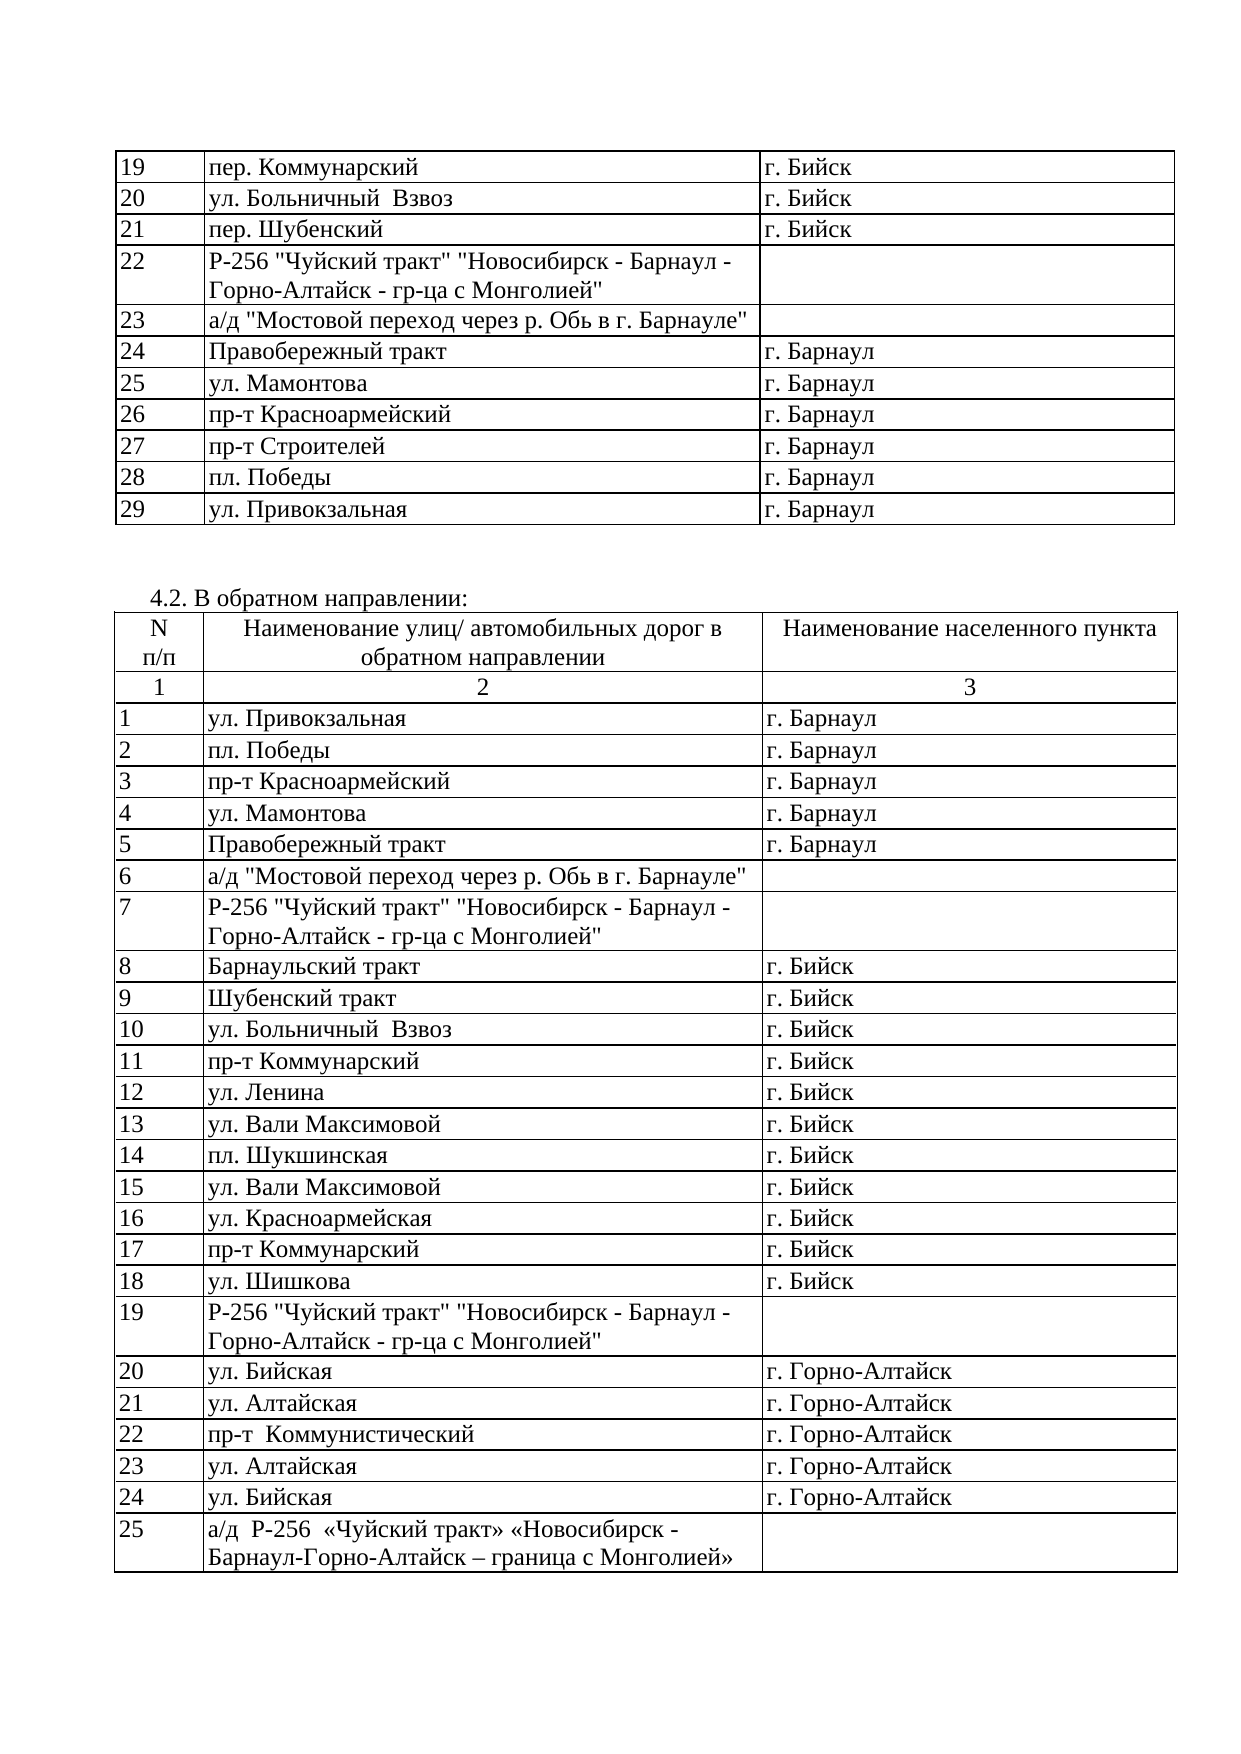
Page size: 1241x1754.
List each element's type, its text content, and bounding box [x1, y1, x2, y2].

table_cell пл. Победы [205, 462, 759, 492]
table_header Наименование улиц/ автомобильных дорог в обратном направлении [204, 613, 762, 671]
table_cell ул. Мамонтова [204, 798, 762, 828]
table_cell [763, 859, 1177, 891]
table_cell пр-т Коммунарский [204, 1046, 762, 1076]
table_cell Р-256 "Чуйский тракт" "Новосибирск - Барнаул - Горно-Алтайск - гр-ца с Монголией" [204, 1297, 762, 1355]
table_cell ул. Шишкова [204, 1266, 762, 1296]
table_cell г. Барнаул [761, 494, 1174, 524]
table_cell 5 [115, 829, 203, 859]
table_cell 3 [115, 766, 203, 796]
table_cell пр-т Красноармейский [205, 400, 759, 429]
table_cell 22 [115, 1419, 203, 1449]
table_cell г. Горно-Алтайск [763, 1481, 1177, 1512]
table_cell Р-256 "Чуйский тракт" "Новосибирск - Барнаул - Горно-Алтайск - гр-ца с Монголией" [204, 892, 762, 950]
table_cell 24 [115, 1482, 203, 1512]
table_cell 15 [115, 1171, 203, 1201]
table_cell г. Бийск [763, 950, 1177, 981]
text 4.2. В обратном направлении: [150, 583, 1090, 611]
table_cell пр-т Коммунарский [204, 1235, 762, 1264]
table_cell г. Бийск [761, 215, 1174, 244]
table_cell Шубенский тракт [204, 983, 762, 1013]
table_cell пр-т Строителей [205, 431, 759, 461]
table_cell [763, 1512, 1177, 1571]
table_cell 27 [117, 431, 204, 461]
table_cell ул. Ленина [204, 1077, 762, 1107]
table_cell ул. Мамонтова [205, 368, 759, 398]
table_cell 8 [115, 951, 203, 981]
table_cell а/д "Мостовой переход через р. Обь в г. Барнауле" [205, 305, 759, 335]
table_cell 13 [115, 1108, 203, 1138]
table_cell 20 [117, 183, 204, 213]
table_cell 4 [115, 798, 203, 828]
table_cell 22 [117, 246, 204, 303]
table_cell а/д "Мостовой переход через р. Обь в г. Барнауле" [204, 861, 762, 891]
table_cell г. Бийск [763, 1076, 1177, 1107]
table_cell пл. Шукшинская [204, 1140, 762, 1170]
table_cell ул. Больничный Взвоз [205, 183, 759, 213]
table_cell 10 [115, 1014, 203, 1044]
table_cell г. Барнаул [763, 702, 1177, 733]
table_cell Барнаульский тракт [204, 951, 762, 981]
table_cell г. Горно-Алтайск [763, 1418, 1177, 1449]
table_cell г. Барнаул [763, 734, 1177, 765]
table_cell 19 [117, 152, 204, 181]
table_cell пл. Победы [204, 735, 762, 765]
table_cell ул. Красноармейская [204, 1203, 762, 1233]
table_cell г. Горно-Алтайск [763, 1386, 1177, 1418]
table_cell 23 [115, 1450, 203, 1481]
table_cell 1 [115, 703, 203, 733]
table_cell Р-256 "Чуйский тракт" "Новосибирск - Барнаул - Горно-Алтайск - гр-ца с Монголией" [205, 246, 759, 303]
table_cell 3 [763, 671, 1177, 702]
table_cell ул. Алтайская [204, 1388, 762, 1418]
table_cell г. Барнаул [761, 337, 1174, 366]
table_cell 19 [115, 1297, 203, 1355]
table_cell 21 [115, 1388, 203, 1418]
table_cell пр-т Красноармейский [204, 767, 762, 796]
table_cell Правобережный тракт [205, 337, 759, 366]
table_cell ул. Вали Максимовой [204, 1172, 762, 1201]
table_cell [761, 246, 1174, 303]
table_cell 24 [117, 337, 204, 366]
table_cell 16 [115, 1203, 203, 1233]
table_cell г. Бийск [763, 1013, 1177, 1044]
table_cell 12 [115, 1077, 203, 1107]
table_cell пер. Шубенский [205, 215, 759, 244]
table_cell ул. Привокзальная [204, 704, 762, 733]
table_header Наименование населенного пункта [763, 613, 1177, 671]
table_cell пер. Коммунарский [205, 152, 759, 181]
table_cell 28 [117, 462, 204, 492]
table_cell г. Бийск [763, 1044, 1177, 1076]
table_cell 6 [115, 860, 203, 891]
table_cell ул. Привокзальная [205, 494, 759, 524]
table_cell г. Бийск [763, 1139, 1177, 1170]
table_cell г. Барнаул [763, 765, 1177, 796]
table_cell [763, 1296, 1177, 1355]
table_cell г. Барнаул [761, 462, 1174, 492]
table_cell г. Бийск [763, 1264, 1177, 1296]
table_cell г. Бийск [761, 183, 1174, 213]
table_cell г. Бийск [763, 981, 1177, 1013]
table_cell 9 [115, 982, 203, 1013]
table_cell 20 [115, 1356, 203, 1386]
table_cell г. Барнаул [763, 828, 1177, 859]
table_cell ул. Бийская [204, 1482, 762, 1512]
table_cell г. Барнаул [761, 431, 1174, 461]
table_cell пр-т Коммунистический [204, 1420, 762, 1449]
table_cell Правобережный тракт [204, 830, 762, 859]
table_cell г. Барнаул [761, 368, 1174, 398]
table_cell ул. Алтайская [204, 1451, 762, 1481]
table_cell 1 [115, 672, 203, 702]
table_cell г. Барнаул [761, 400, 1174, 429]
table_cell 25 [117, 368, 204, 398]
table_cell ул. Вали Максимовой [204, 1109, 762, 1138]
table_cell 29 [117, 494, 204, 524]
table_cell г. Бийск [763, 1233, 1177, 1264]
table_cell г. Горно-Алтайск [763, 1449, 1177, 1481]
table_cell г. Бийск [761, 152, 1174, 181]
table_cell 21 [117, 215, 204, 244]
table_cell 26 [117, 400, 204, 429]
table_cell [763, 891, 1177, 950]
table_cell г. Горно-Алтайск [763, 1355, 1177, 1386]
table_cell [761, 305, 1174, 335]
table_cell ул. Больничный Взвоз [204, 1014, 762, 1044]
table_cell 14 [115, 1140, 203, 1170]
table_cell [204, 1514, 762, 1571]
table_cell 2 [204, 672, 762, 702]
table_cell 18 [115, 1265, 203, 1296]
table_cell 23 [117, 305, 204, 335]
table_cell 2 [115, 735, 203, 765]
table_cell 17 [115, 1234, 203, 1264]
table_cell 11 [115, 1045, 203, 1076]
table_cell 25 [115, 1513, 203, 1571]
table_cell г. Бийск [763, 1201, 1177, 1233]
table_cell 7 [115, 892, 203, 950]
table_cell г. Бийск [763, 1107, 1177, 1138]
table_header N п/п [115, 613, 203, 671]
table_cell ул. Бийская [204, 1357, 762, 1386]
table_cell г. Барнаул [763, 796, 1177, 828]
table_cell г. Бийск [763, 1170, 1177, 1201]
